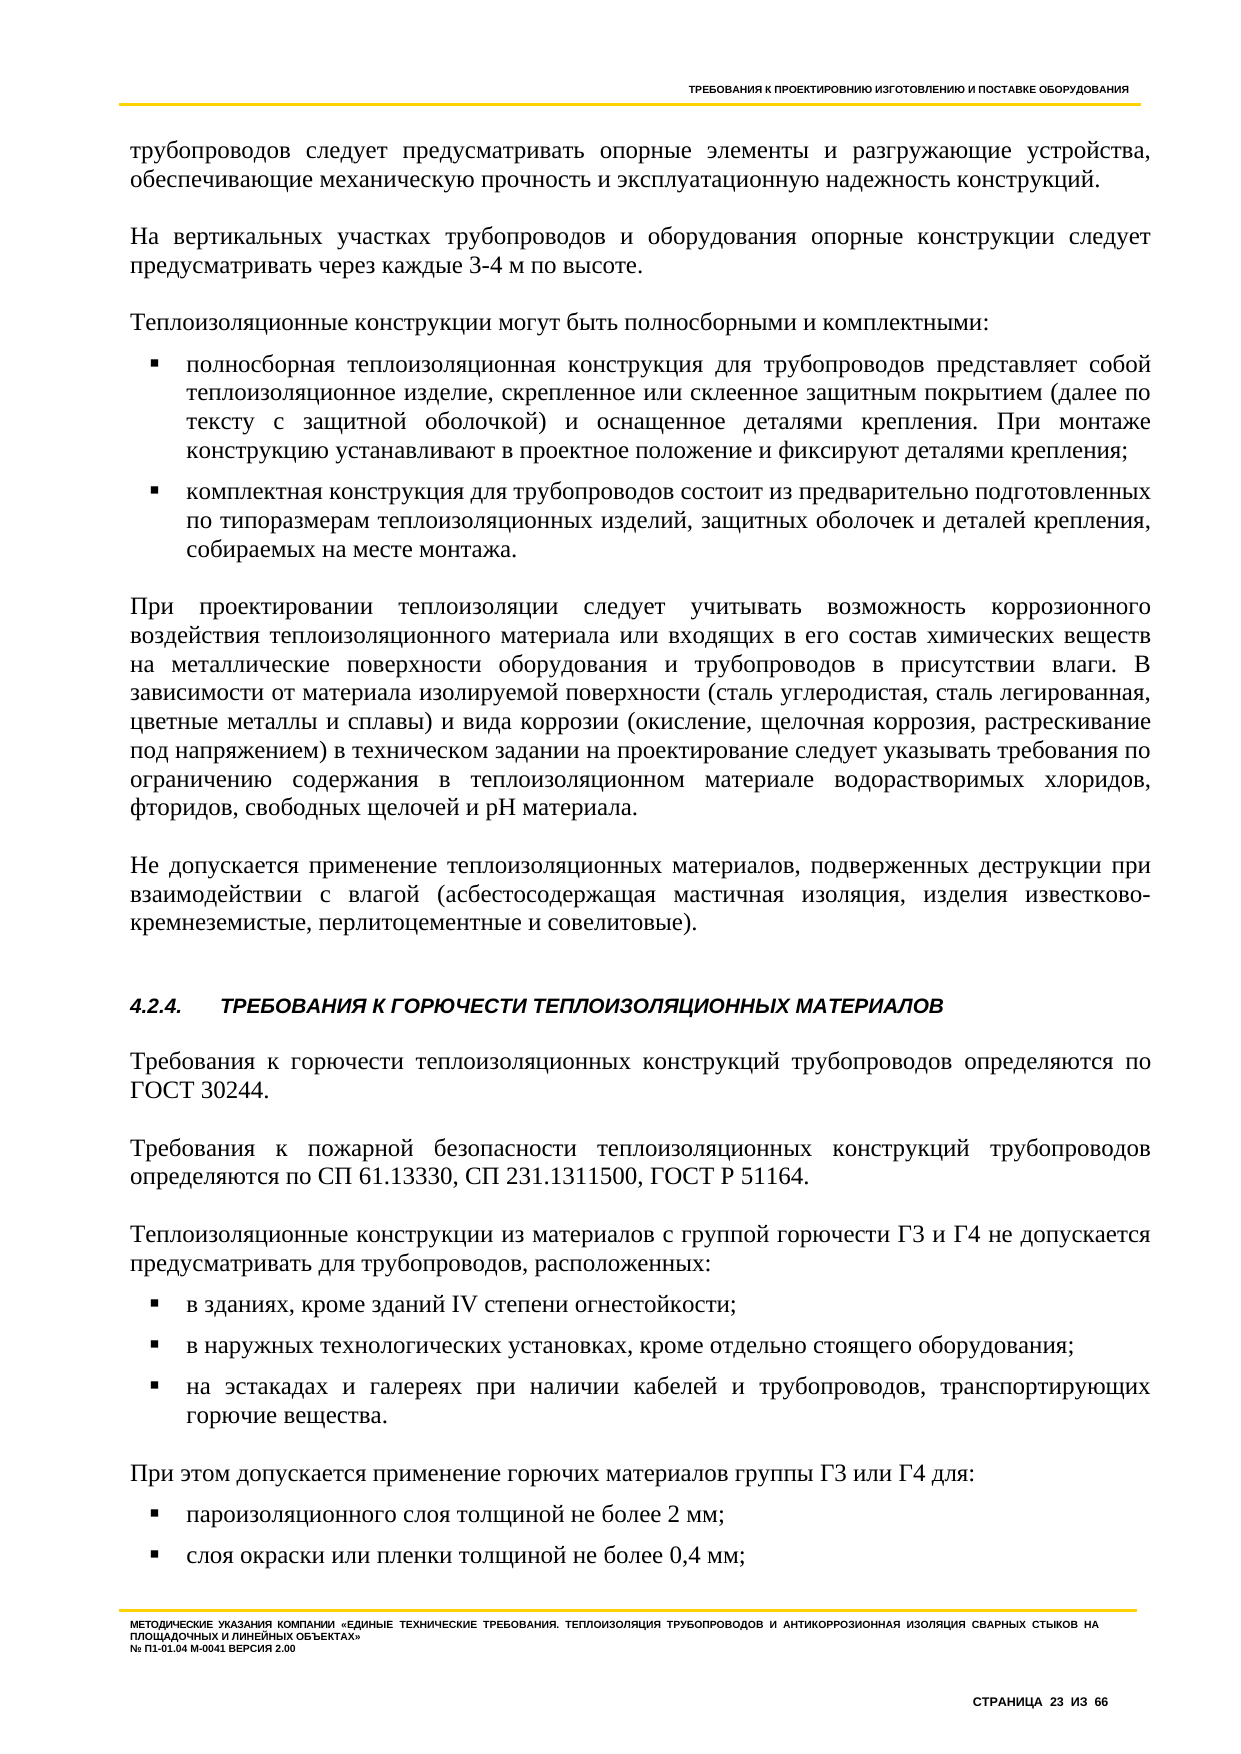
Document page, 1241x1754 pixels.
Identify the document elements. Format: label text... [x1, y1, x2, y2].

list Теплоизоляционные конструкции могут быть полносборными и комплектными: [130, 307, 1152, 336]
list Теплоизоляционные конструкции из материалов с группой горючести Г3 и Г4 не допускается предусматривать для трубопроводов, расположенных: [130, 1219, 1152, 1276]
list на эстакадах и галереях при наличии кабелей и трубопроводов, транспортирующих горючие вещества. [149, 1371, 1152, 1429]
list ТРЕБОВАНИЯ К ГОРЮЧЕСТИ ТЕПЛОИЗОЛЯЦИОННЫХ МАТЕРИАЛОВ [130, 994, 1152, 1018]
list Требования к пожарной безопасности теплоизоляционных конструкций трубопроводов определяются по СП 61.13330, СП 231.1311500, ГОСТ Р 51164. [130, 1133, 1152, 1190]
list Требования к горючести теплоизоляционных конструкций трубопроводов определяются по ГОСТ 30244. [130, 1046, 1152, 1104]
text На вертикальных участках трубопроводов и оборудования опорные конструкции следует предусматривать через каждые 3-4 м по высоте. [130, 221, 1152, 279]
list в зданиях, кроме зданий IV степени огнестойкости; [149, 1289, 1152, 1318]
text При проектировании теплоизоляции следует учитывать возможность коррозионного воздействия теплоизоляционного материала или входящих в его состав химических веществ на металлические поверхности оборудования и трубопроводов в присутствии влаги. В зависимости от материала изолируемой поверхности (сталь углеродистая, сталь легированная, цветные металлы и сплавы) и вида коррозии (окисление, щелочная коррозия, растрескивание под напряжением) в техническом задании на проектирование следует указывать требования по ограничению содержания в теплоизоляционном материале водорастворимых хлоридов, фторидов, свободных щелочей и рН материала. [130, 591, 1152, 821]
list в наружных технологических установках, кроме отдельно стоящего оборудования; [149, 1330, 1152, 1359]
list полносборная теплоизоляционная конструкция для трубопроводов представляет собой теплоизоляционное изделие, скрепленное или склеенное защитным покрытием (далее по тексту с защитной оболочкой) и оснащенное деталями крепления. При монтаже конструкцию устанавливают в проектное положение и фиксируют деталями крепления; [149, 349, 1152, 464]
list При этом допускается применение горючих материалов группы Г3 или Г4 для: [130, 1458, 1152, 1486]
list Не допускается применение теплоизоляционных материалов, подверженных деструкции при взаимодействии с влагой (асбестосодержащая мастичная изоляция, изделия известково-кремнеземистые, перлитоцементные и совелитовые). [130, 850, 1152, 936]
list комплектная конструкция для трубопроводов состоит из предварительно подготовленных по типоразмерам теплоизоляционных изделий, защитных оболочек и деталей крепления, собираемых на месте монтажа. [149, 476, 1152, 562]
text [130, 135, 1152, 192]
list слоя окраски или пленки толщиной не более 0,4 мм; [149, 1540, 1152, 1569]
list пароизоляционного слоя толщиной не более 2 мм; [149, 1499, 1152, 1528]
